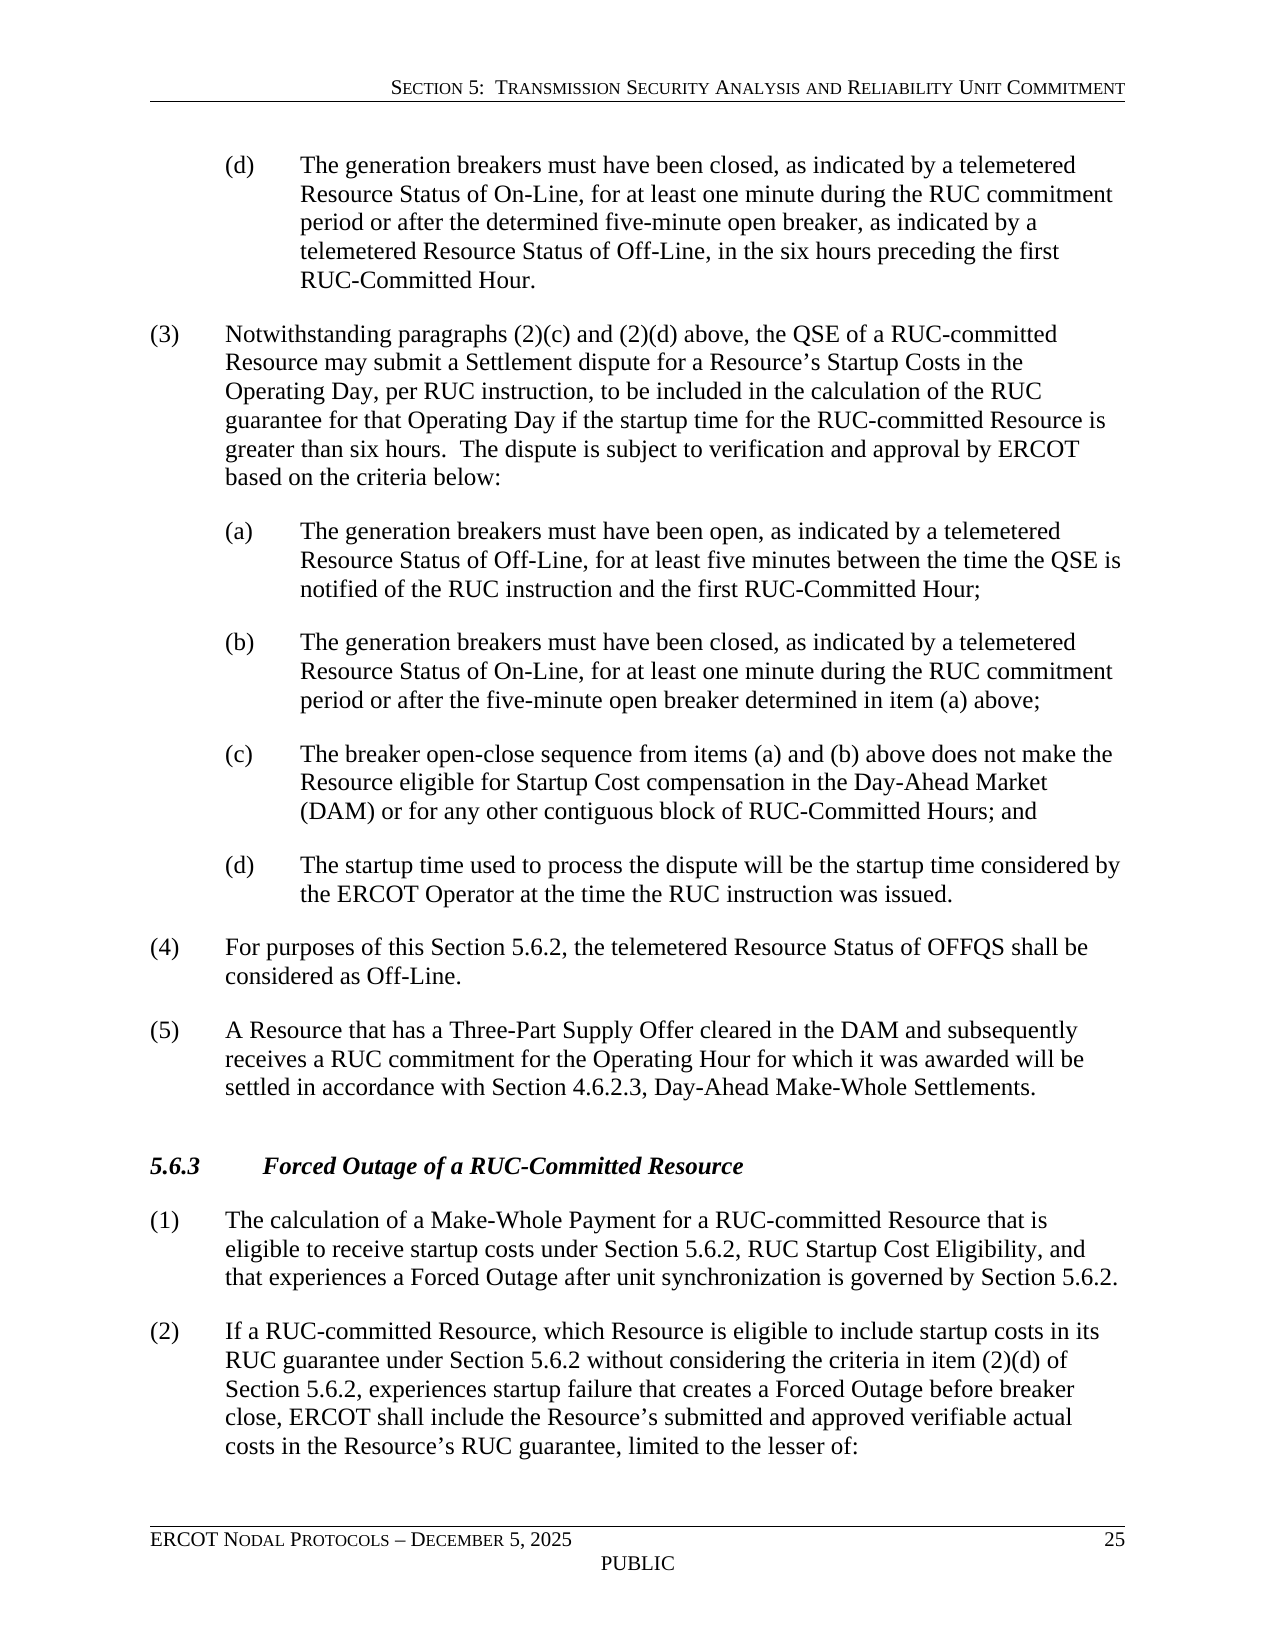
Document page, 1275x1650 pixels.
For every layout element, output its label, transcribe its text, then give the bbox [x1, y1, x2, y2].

text (3) Notwithstanding paragraphs (2)(c) and (2)(d) above, the QSE of a RUC-committed Resource may submit a Settlement dispute for a Resource’s Startup Costs in the Operating Day, per RUC instruction, to be included in the calculation of the RUC guarantee for that Operating Day if the startup time for the RUC-committed Resource is greater than six hours. The dispute is subject to verification and approval by ERCOT based on the criteria below: [150, 319, 1125, 491]
list (d) The generation breakers must have been closed, as indicated by a telemetered Resource Status of On-Line, for at least one minute during the RUC commitment period or after the determined five-minute open breaker, as indicated by a telemetered Resource Status of Off-Line, in the six hours preceding the first RUC-Committed Hour. [225, 150, 1125, 294]
list (c) The breaker open-close sequence from items (a) and (b) above does not make the Resource eligible for Startup Cost compensation in the Day-Ahead Market (DAM) or for any other contiguous block of RUC-Committed Hours; and [225, 739, 1125, 825]
text (1) The calculation of a Make-Whole Payment for a RUC-committed Resource that is eligible to receive startup costs under Section 5.6.2, RUC Startup Cost Eligibility, and that experiences a Forced Outage after unit synchronization is governed by Section 5.6.2. [150, 1205, 1125, 1291]
list (d) The startup time used to process the dispute will be the startup time considered by the ERCOT Operator at the time the RUC instruction was issued. [225, 850, 1125, 907]
text (4) For purposes of this Section 5.6.2, the telemetered Resource Status of OFFQS shall be considered as Off-Line. [150, 932, 1125, 990]
text (5) A Resource that has a Three-Part Supply Offer cleared in the DAM and subsequently receives a RUC commitment for the Operating Hour for which it was awarded will be settled in accordance with Section 4.6.2.3, Day-Ahead Make-Whole Settlements. [150, 1015, 1125, 1101]
text (2) If a RUC-committed Resource, which Resource is eligible to include startup costs in its RUC guarantee under Section 5.6.2 without considering the criteria in item (2)(d) of Section 5.6.2, experiences startup failure that creates a Forced Outage before breaker close, ERCOT shall include the Resource’s submitted and approved verifiable actual costs in the Resource’s RUC guarantee, limited to the lesser of: [150, 1316, 1125, 1460]
list (b) The generation breakers must have been closed, as indicated by a telemetered Resource Status of On-Line, for at least one minute during the RUC commitment period or after the five-minute open breaker determined in item (a) above; [225, 627, 1125, 714]
list (a) The generation breakers must have been open, as indicated by a telemetered Resource Status of Off-Line, for at least five minutes between the time the QSE is notified of the RUC instruction and the first RUC-Committed Hour; [225, 516, 1125, 602]
text 5.6.3 Forced Outage of a RUC-Committed Resource [150, 1151, 1125, 1180]
